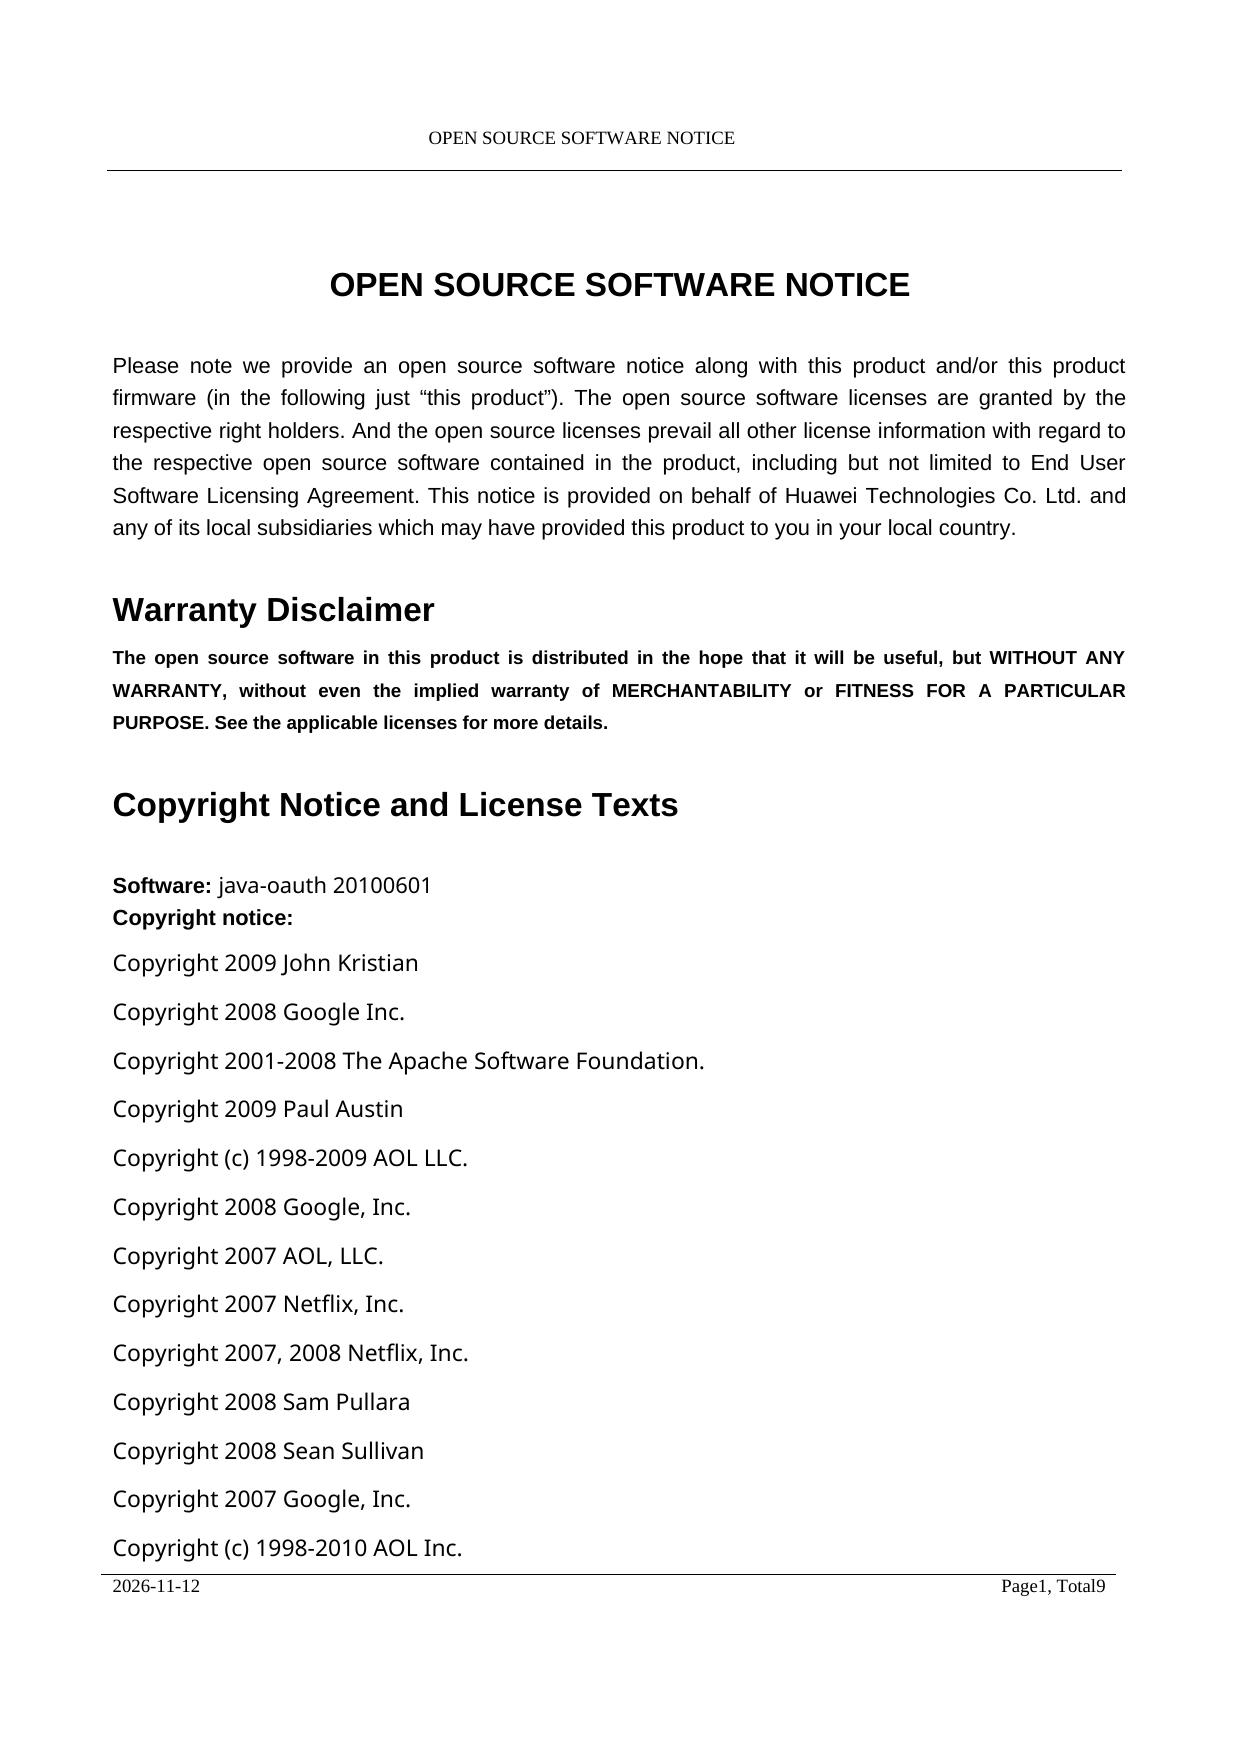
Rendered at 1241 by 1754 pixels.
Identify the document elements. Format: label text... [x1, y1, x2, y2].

text OPEN SOURCE SOFTWARE NOTICE [112, 251, 1128, 316]
text Software: java-oauth 20100601 [112, 869, 1128, 901]
text Copyright notice: [112, 901, 1128, 934]
text The open source software in this product is distributed in the hope that it will be useful, but WITHOUT ANY WARRANTY, without even the implied warranty of MERCHANTABILITY or FITNESS FOR A PARTICULAR PURPOSE. See the applicable licenses for more details. [112, 641, 1128, 739]
text Copyright Notice and License Texts [112, 771, 1128, 836]
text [112, 947, 1128, 1564]
text Warranty Disclaimer [112, 576, 1128, 641]
text Please note we provide an open source software notice along with this product and/or this product firmware (in the following just “this product”). The open source software licenses are granted by the respective right holders. And the open source licenses prevail all other license information with regard to the respective open source software contained in the product, including but not limited to End User Software Licensing Agreement. This notice is provided on behalf of Huawei Technologies Co. Ltd. and any of its local subsidiaries which may have provided this product to you in your local country. [112, 349, 1128, 544]
